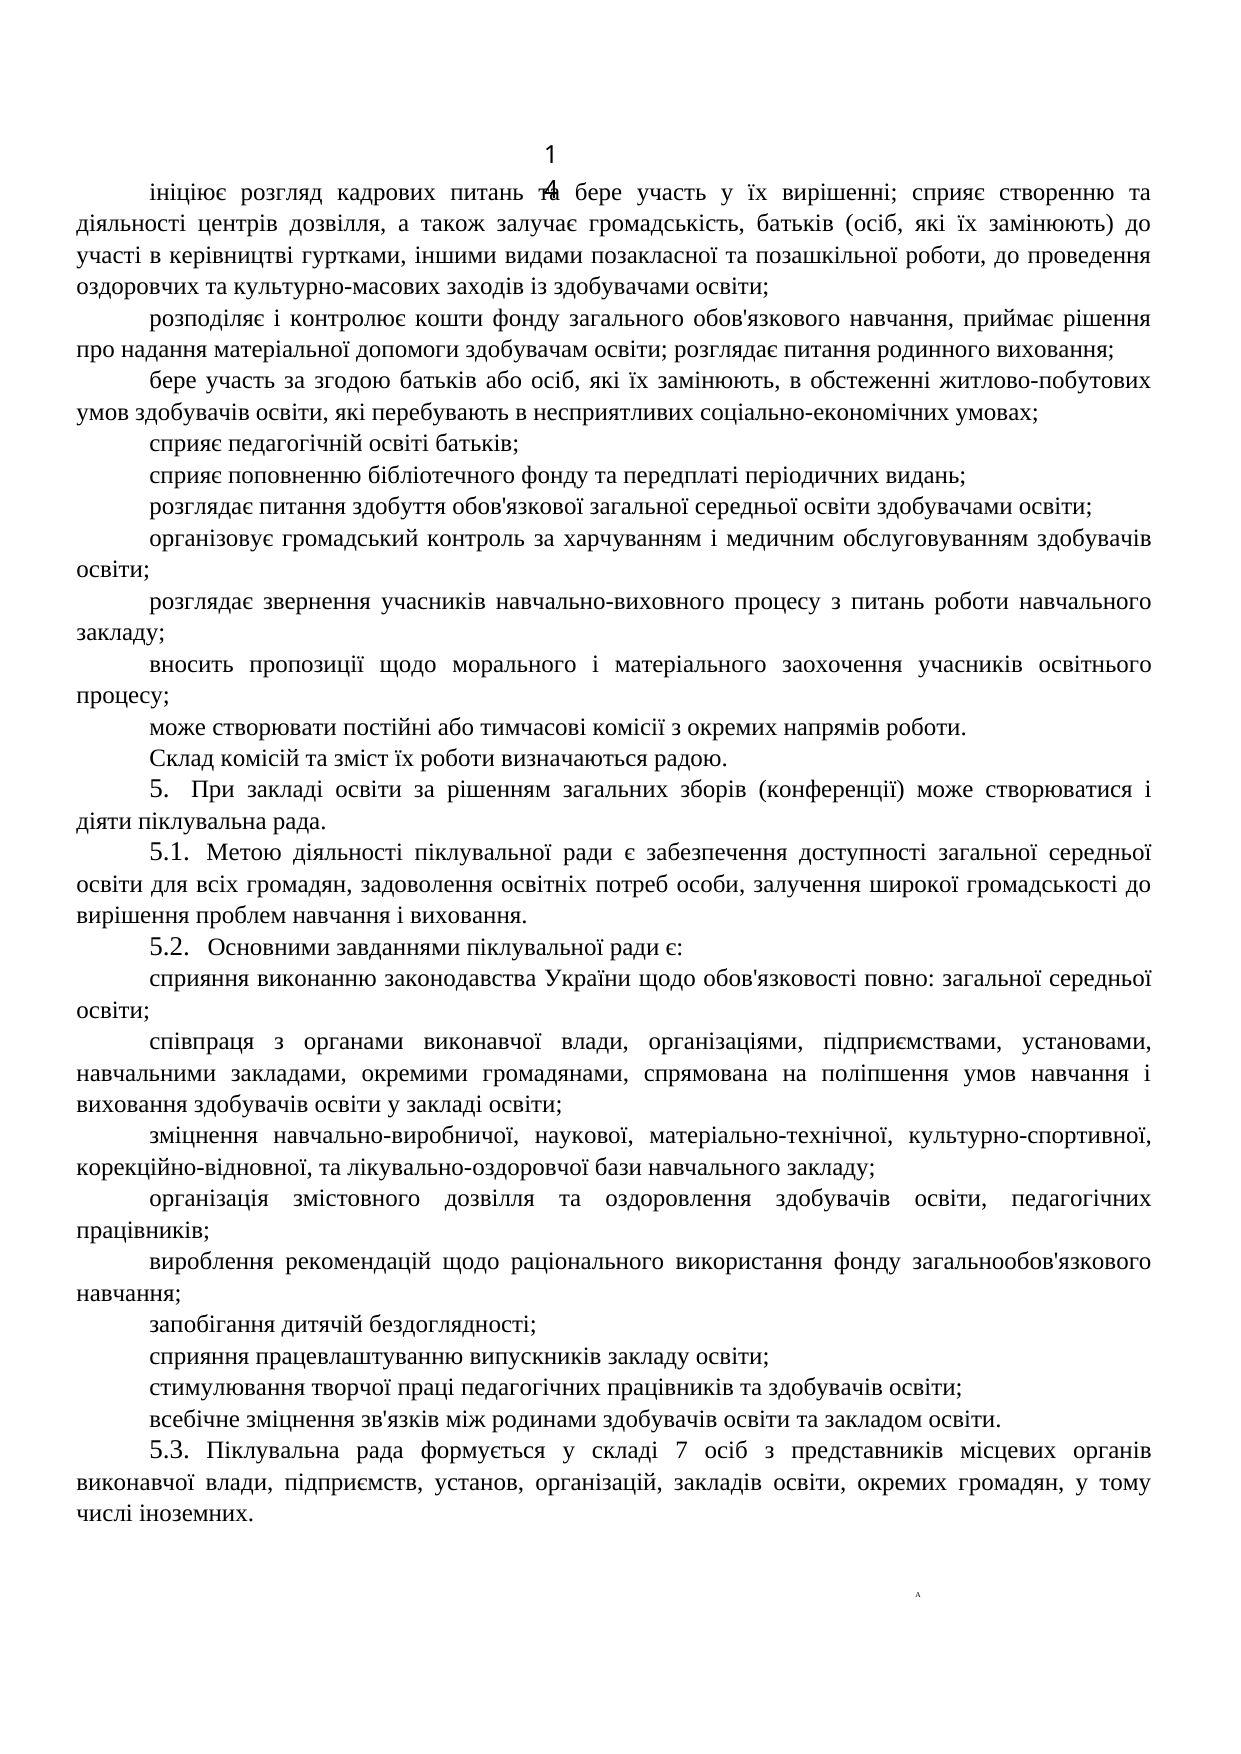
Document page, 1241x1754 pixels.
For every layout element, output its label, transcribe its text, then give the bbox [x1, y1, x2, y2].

text бере участь за згодою батьків або осіб, які їх замінюють, в обстеженні житлово-побутових умов здобувачів освіти, які перебувають в несприятливих соціально-економічних умовах; [76, 364, 1152, 427]
text сприяння працевлаштуванню випускників закладу освіти; [76, 1339, 1152, 1371]
text співпраця з органами виконавчої влади, організаціями, підприємствами, установами, навчальними закладами, окремими громадянами, спрямована на поліпшення умов навчання і виховання здобувачів освіти у закладі освіти; [76, 1024, 1152, 1119]
text може створювати постійні або тимчасові комісії з окремих напрямів роботи. [76, 710, 1152, 741]
text запобігання дитячій бездоглядності; [76, 1308, 1152, 1339]
list Основними завданнями піклувальної ради є: [76, 930, 1152, 962]
list При закладі освіти за рішенням загальних зборів (конференції) може створюватися і діяти піклувальна рада. [76, 773, 1152, 836]
text стимулювання творчої праці педагогічних працівників та здобувачів освіти; [76, 1371, 1152, 1402]
text ініціює розгляд кадрових питань та бере участь у їх вирішенні; сприяє створенню та діяльності центрів дозвілля, а також залучає громадськість, батьків (осіб, які їх замінюють) до участі в керівництві гуртками, іншими видами позакласної та позашкільної роботи, до проведення оздоровчих та культурно-масових заходів із здобувачами освіти; [76, 175, 1152, 301]
list Метою діяльності піклувальної ради є забезпечення доступності загальної середньої освіти для всіх громадян, задоволення освітніх потреб особи, залучення широкої громадськості до вирішення проблем навчання і виховання. [76, 836, 1152, 930]
text сприяє поповненню бібліотечного фонду та передплаті періодичних видань; [76, 458, 1152, 490]
text розглядає питання здобуття обов'язкової загальної середньої освіти здобувачами освіти; [76, 490, 1152, 521]
text сприяння виконанню законодавства України щодо обов'язковості повно: загальної середньої освіти; [76, 962, 1152, 1024]
list Піклувальна рада формується у складі 7 осіб з представників місцевих органів виконавчої влади, підприємств, установ, організацій, закладів освіти, окремих громадян, у тому числі іноземних. [76, 1433, 1152, 1528]
text вироблення рекомендацій щодо раціонального використання фонду загальнообов'язкового навчання; [76, 1245, 1152, 1308]
text організовує громадський контроль за харчуванням і медичним обслуговуванням здобувачів освіти; [76, 521, 1152, 584]
text сприяє педагогічній освіті батьків; [76, 427, 1152, 458]
text розподіляє і контролює кошти фонду загального обов'язкового навчання, приймає рішення про надання матеріальної допомоги здобувачам освіти; розглядає питання родинного виховання; [76, 301, 1152, 364]
text зміцнення навчально-виробничої, наукової, матеріально-технічної, культурно-спортивної, корекційно-відновної, та лікувально-оздоровчої бази навчального закладу; [76, 1119, 1152, 1182]
text Склад комісій та зміст їх роботи визначаються радою. [76, 741, 1152, 773]
text розглядає звернення учасників навчально-виховного процесу з питань роботи навчального закладу; [76, 584, 1152, 647]
text організація змістовного дозвілля та оздоровлення здобувачів освіти, педагогічних працівників; [76, 1182, 1152, 1245]
text всебічне зміцнення зв'язків між родинами здобувачів освіти та закладом освіти. [76, 1402, 1152, 1433]
text вносить пропозиції щодо морального і матеріального заохочення учасників освітнього процесу; [76, 647, 1152, 710]
